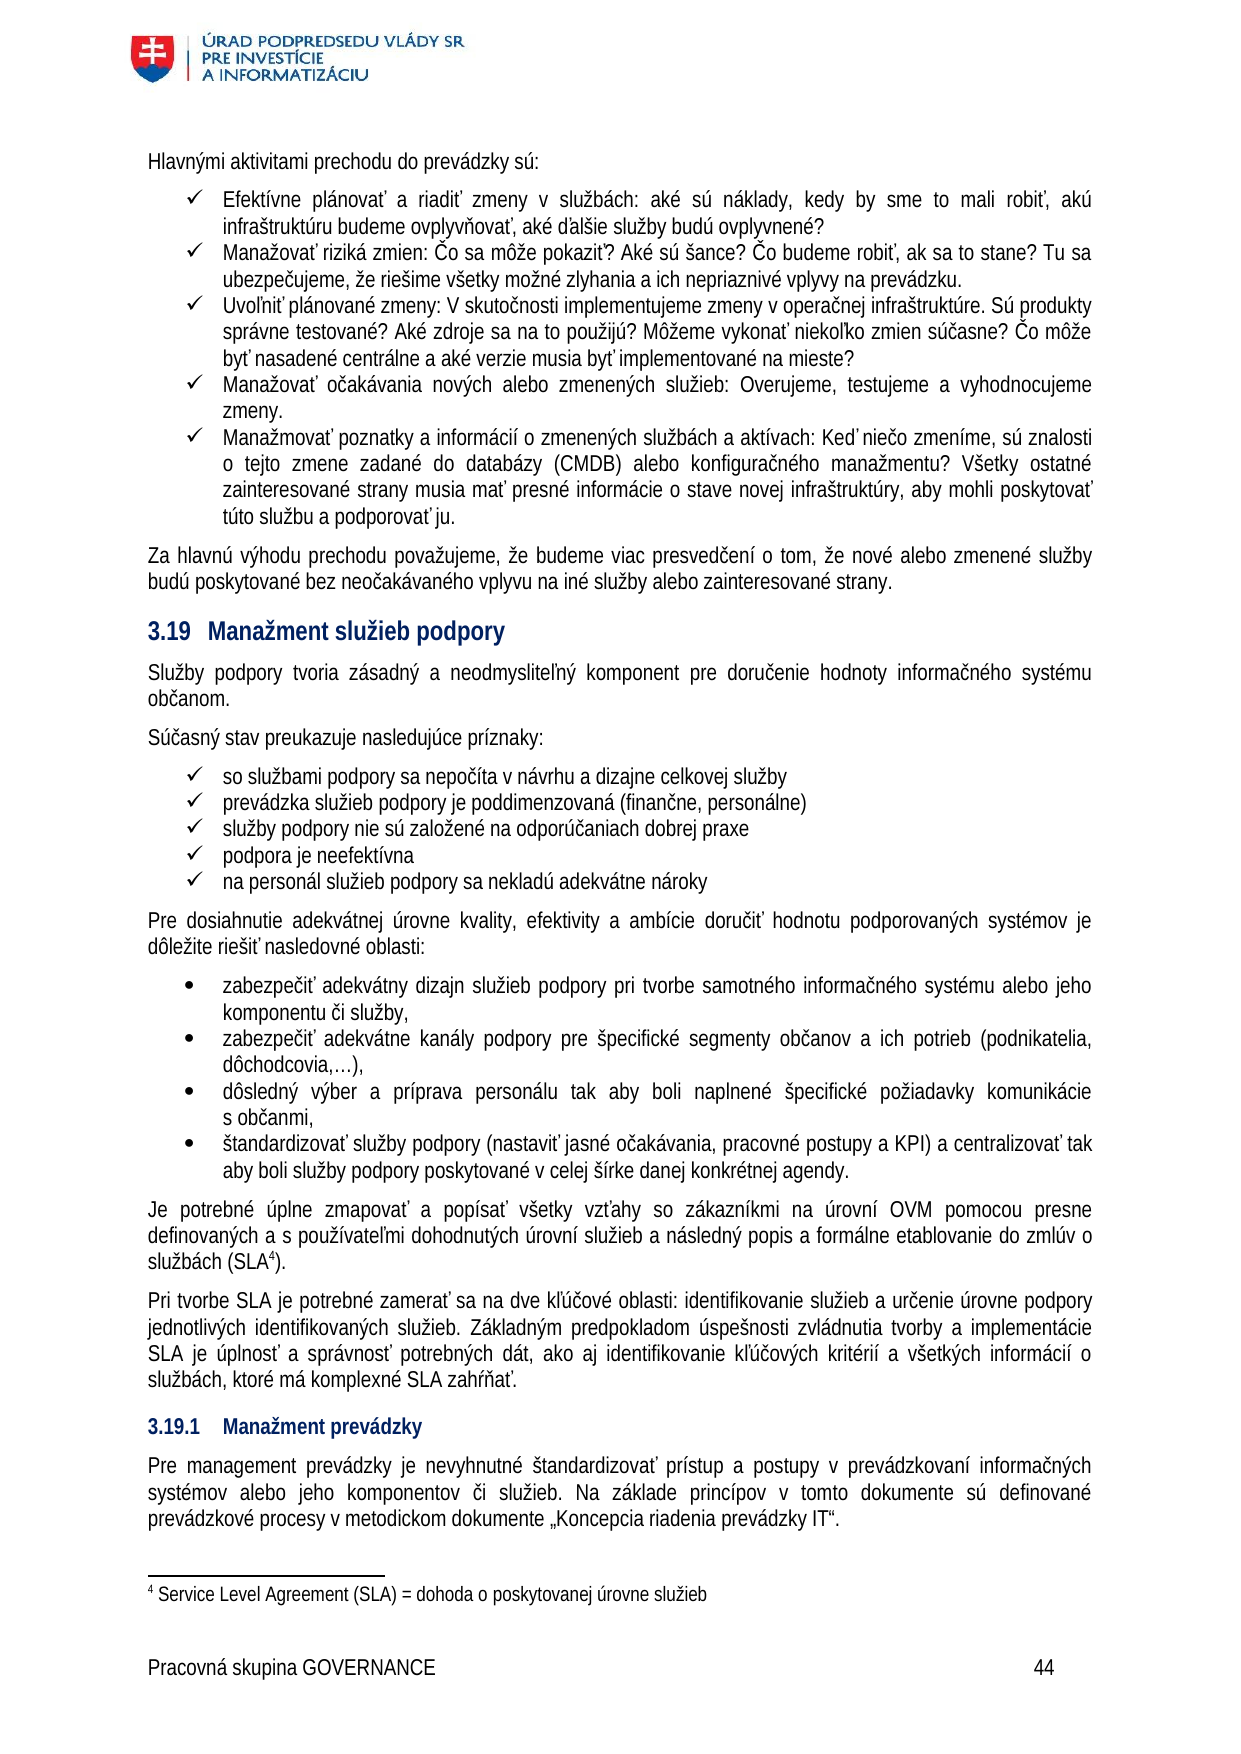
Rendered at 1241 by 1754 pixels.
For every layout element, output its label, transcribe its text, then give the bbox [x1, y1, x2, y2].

list podpora je neefektívna [185, 842, 1093, 868]
list prevádzka služieb podpory je poddimenzovaná (finančne, personálne) [185, 789, 1093, 815]
list zabezpečiť adekvátny dizajn služieb podpory pri tvorbe samotného informačného systému alebo jeho komponentu či služby, [185, 972, 1093, 1025]
list Efektívne plánovať a riadiť zmeny v službách: aké sú náklady, kedy by sme to mali robiť, akú infraštruktúru budeme ovplyvňovať, aké ďalšie služby budú ovplyvnené? [185, 186, 1093, 239]
text Súčasný stav preukazuje nasledujúce príznaky: [148, 724, 1093, 750]
text Je potrebné úplne zmapovať a popísať všetky vzťahy so zákazníkmi na úrovní OVM pomocou presne definovaných a s používateľmi dohodnutých úrovní služieb a následný popis a formálne etablovanie do zmlúv o službách (SLA). [148, 1196, 1093, 1274]
subtitle Manažment prevádzky [148, 1413, 1093, 1440]
list Manažovať očakávania nových alebo zmenených služieb: Overujeme, testujeme a vyhodnocujeme zmeny. [185, 371, 1093, 424]
list Uvoľniť plánované zmeny: V skutočnosti implementujeme zmeny v operačnej infraštruktúre. Sú produkty správne testované? Aké zdroje sa na to použijú? Môžeme vykonať niekoľko zmien súčasne? Čo môže byť nasadené centrálne a aké verzie musia byť implementované na mieste? [185, 292, 1093, 371]
text Pre dosiahnutie adekvátnej úrovne kvality, efektivity a ambície doručiť hodnotu podporovaných systémov je dôležite riešiť nasledovné oblasti: [148, 907, 1093, 960]
list štandardizovať služby podpory (nastaviť jasné očakávania, pracovné postupy a KPI) a centralizovať tak aby boli služby podpory poskytované v celej šírke danej konkrétnej agendy. [185, 1130, 1093, 1183]
text Pre management prevádzky je nevyhnutné štandardizovať prístup a postupy v prevádzkovaní informačných systémov alebo jeho komponentov či služieb. Na základe princípov v tomto dokumente sú definované prevádzkové procesy v metodickom dokumente „Koncepcia riadenia prevádzky IT“. [148, 1452, 1093, 1531]
list Manažmovať poznatky a informácií o zmenených službách a aktívach: Keď niečo zmeníme, sú znalosti o tejto zmene zadané do databázy (CMDB) alebo konfiguračného manažmentu? Všetky ostatné zainteresované strany musia mať presné informácie o stave novej infraštruktúry, aby mohli poskytovať túto službu a podporovať ju. [185, 424, 1093, 529]
subtitle Manažment služieb podpory [148, 615, 1093, 646]
picture [90, 0, 505, 116]
list služby podpory nie sú založené na odporúčaniach dobrej praxe [185, 815, 1093, 842]
text Za hlavnú výhodu prechodu považujeme, že budeme viac presvedčení o tom, že nové alebo zmenené služby budú poskytované bez neočakávaného vplyvu na iné služby alebo zainteresované strany. [148, 542, 1093, 594]
list so službami podpory sa nepočíta v návrhu a dizajne celkovej služby [185, 763, 1093, 789]
list zabezpečiť adekvátne kanály podpory pre špecifické segmenty občanov a ich potrieb (podnikatelia, dôchodcovia,…), [185, 1025, 1093, 1078]
text Pri tvorbe SLA je potrebné zamerať sa na dve kľúčové oblasti: identifikovanie služieb a určenie úrovne podpory jednotlivých identifikovaných služieb. Základným predpokladom úspešnosti zvládnutia tvorby a implementácie SLA je úplnosť a správnosť potrebných dát, ako aj identifikovanie kľúčových kritérií a všetkých informácií o službách, ktoré má komplexné SLA zahŕňať. [148, 1287, 1093, 1392]
list dôsledný výber a príprava personálu tak aby boli naplnené špecifické požiadavky komunikácie s občanmi, [185, 1078, 1093, 1130]
list na personál služieb podpory sa nekladú adekvátne nároky [185, 868, 1093, 894]
list Manažovať riziká zmien: Čo sa môže pokaziť? Aké sú šance? Čo budeme robiť, ak sa to stane? Tu sa ubezpečujeme, že riešime všetky možné zlyhania a ich nepriaznivé vplyvy na prevádzku. [185, 239, 1093, 292]
text Hlavnými aktivitami prechodu do prevádzky sú: [148, 148, 1093, 174]
text Služby podpory tvoria zásadný a neodmysliteľný komponent pre doručenie hodnoty informačného systému občanom. [148, 659, 1093, 711]
